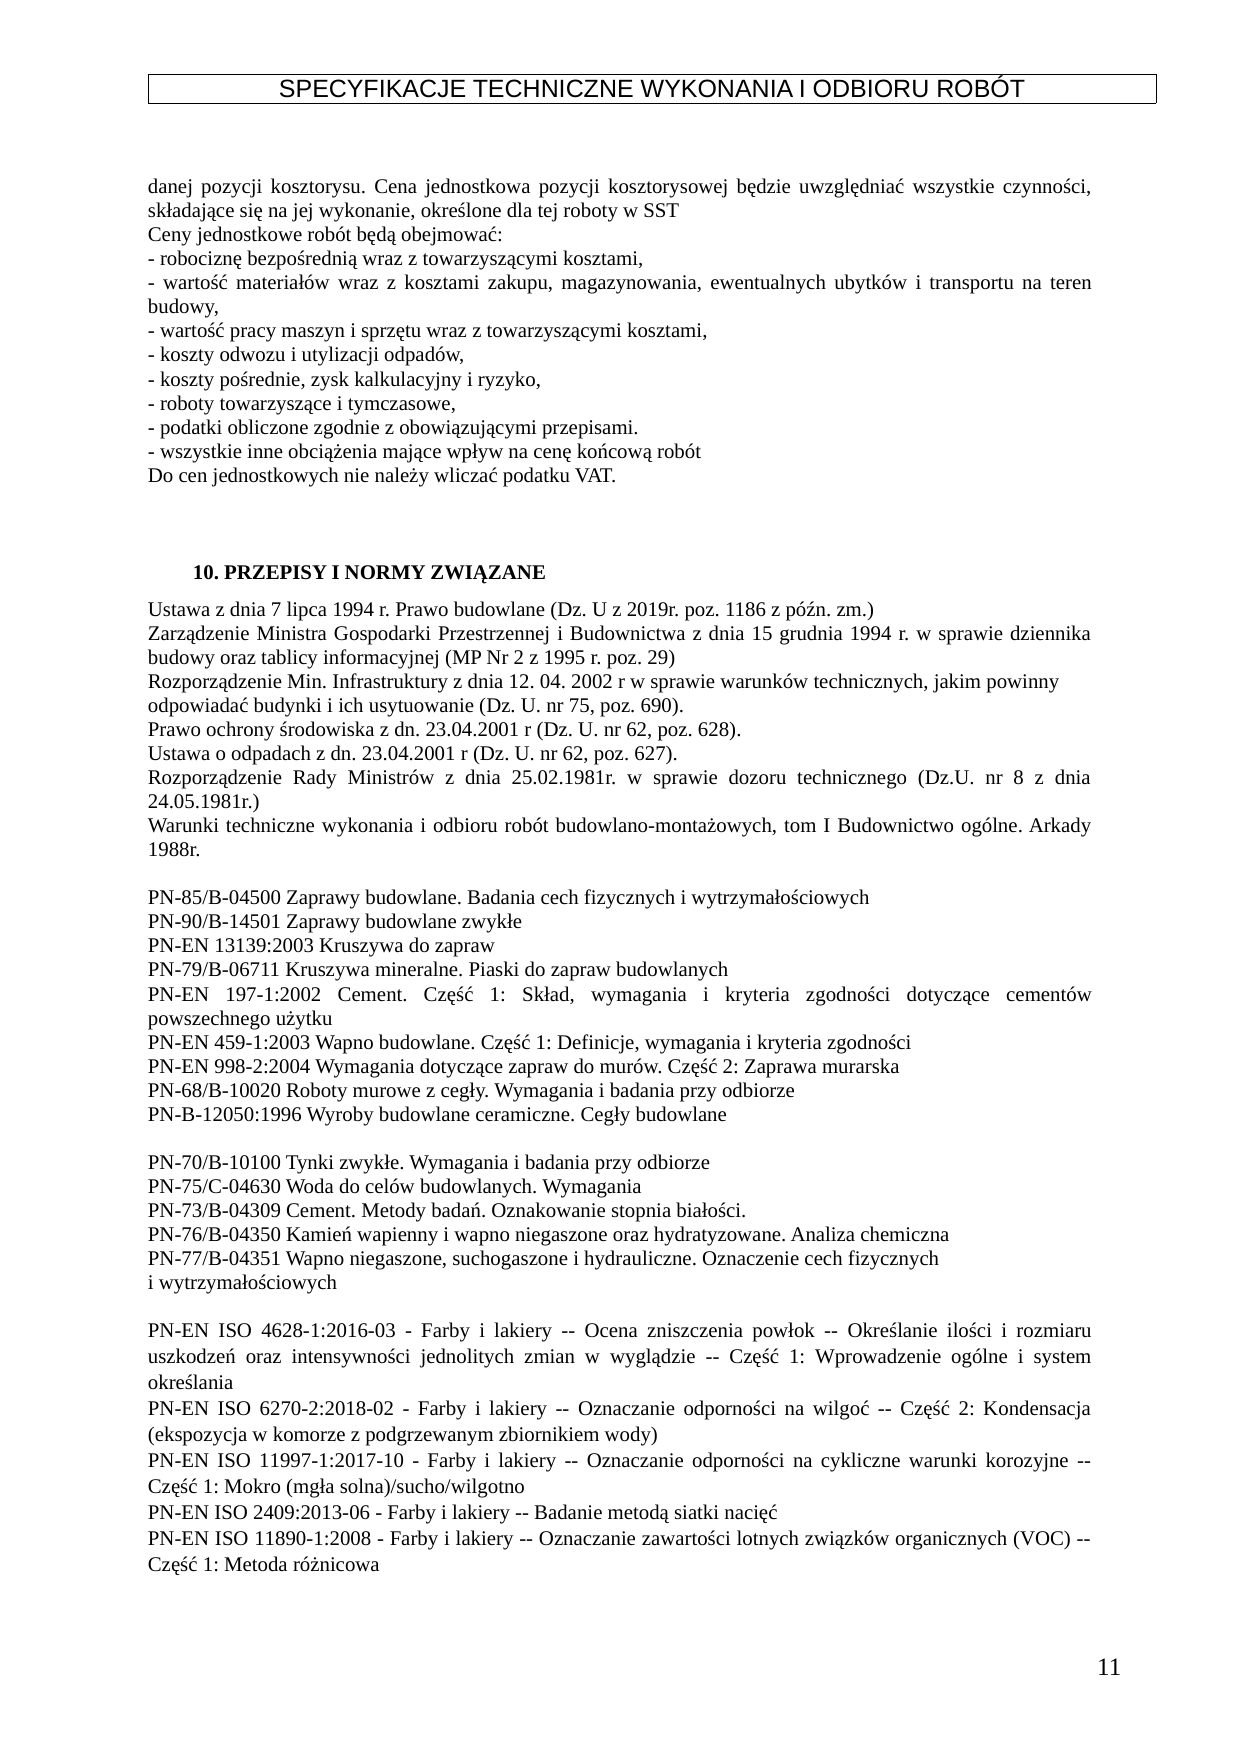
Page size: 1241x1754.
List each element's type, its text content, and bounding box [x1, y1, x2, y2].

text Do cen jednostkowych nie należy wliczać podatku VAT. [148, 463, 1093, 487]
text odpowiadać budynki i ich usytuowanie (Dz. U. nr 75, poz. 690). [148, 693, 1093, 717]
text PN-90/B-14501 Zaprawy budowlane zwykłe [148, 909, 1093, 933]
text Rozporządzenie Rady Ministrów z dnia 25.02.1981r. w sprawie dozoru technicznego (Dz.U. nr 8 z dnia 24.05.1981r.) [148, 765, 1093, 813]
text PN-EN ISO 2409:2013-06 - Farby i lakiery -- Badanie metodą siatki nacięć [148, 1500, 1093, 1524]
text PN-70/B-10100 Tynki zwykłe. Wymagania i badania przy odbiorze [148, 1150, 1093, 1174]
text PN-75/C-04630 Woda do celów budowlanych. Wymagania [148, 1174, 1093, 1198]
text PN-EN ISO 11997-1:2017-10 - Farby i lakiery -- Oznaczanie odporności na cykliczne warunki korozyjne -- Część 1: Mokro (mgła solna)/sucho/wilgotno [148, 1448, 1093, 1498]
text Zarządzenie Ministra Gospodarki Przestrzennej i Budownictwa z dnia 15 grudnia 1994 r. w sprawie dziennika budowy oraz tablicy informacyjnej (MP Nr 2 z 1995 r. poz. 29) [148, 621, 1093, 669]
text Ustawa z dnia 7 lipca 1994 r. Prawo budowlane (Dz. U z 2019r. poz. 1186 z późn. zm.) [148, 596, 1093, 621]
text - robociznę bezpośrednią wraz z towarzyszącymi kosztami, [148, 246, 1093, 270]
text - wartość pracy maszyn i sprzętu wraz z towarzyszącymi kosztami, [148, 318, 1093, 342]
text - podatki obliczone zgodnie z obowiązującymi przepisami. [148, 414, 1093, 439]
text PN-76/B-04350 Kamień wapienny i wapno niegaszone oraz hydratyzowane. Analiza chemiczna [148, 1222, 1093, 1246]
text PN-EN 459-1:2003 Wapno budowlane. Część 1: Definicje, wymagania i kryteria zgodności [148, 1029, 1093, 1054]
text PN-B-12050:1996 Wyroby budowlane ceramiczne. Cegły budowlane [148, 1102, 1093, 1126]
text - roboty towarzyszące i tymczasowe, [148, 391, 1093, 414]
text PN-EN ISO 4628-1:2016-03 - Farby i lakiery -- Ocena zniszczenia powłok -- Określanie ilości i rozmiaru uszkodzeń oraz intensywności jednolitych zmian w wyglądzie -- Część 1: Wprowadzenie ogólne i system określania [148, 1318, 1093, 1394]
text PN-85/B-04500 Zaprawy budowlane. Badania cech fizycznych i wytrzymałościowych [148, 885, 1093, 909]
text - koszty pośrednie, zysk kalkulacyjny i ryzyko, [148, 366, 1093, 391]
text - wartość materiałów wraz z kosztami zakupu, magazynowania, ewentualnych ubytków i transportu na teren budowy, [148, 270, 1093, 318]
text PN-79/B-06711 Kruszywa mineralne. Piaski do zapraw budowlanych [148, 957, 1093, 981]
text PN-EN 998-2:2004 Wymagania dotyczące zapraw do murów. Część 2: Zaprawa murarska [148, 1054, 1093, 1078]
text Rozporządzenie Min. Infrastruktury z dnia 12. 04. 2002 r w sprawie warunków technicznych, jakim powinny [148, 669, 1093, 693]
subtitle 10. PRZEPISY I NORMY ZWIĄZANE [148, 560, 1093, 584]
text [148, 174, 1093, 222]
text PN-EN ISO 6270-2:2018-02 - Farby i lakiery -- Oznaczanie odporności na wilgoć -- Część 2: Kondensacja (ekspozycja w komorze z podgrzewanym zbiornikiem wody) [148, 1396, 1093, 1446]
text PN-68/B-10020 Roboty murowe z cegły. Wymagania i badania przy odbiorze [148, 1078, 1093, 1102]
text PN-73/B-04309 Cement. Metody badań. Oznakowanie stopnia białości. [148, 1198, 1093, 1222]
text PN-EN ISO 11890-1:2008 - Farby i lakiery -- Oznaczanie zawartości lotnych związków organicznych (VOC) -- Część 1: Metoda różnicowa [148, 1526, 1093, 1576]
text PN-EN 13139:2003 Kruszywa do zapraw [148, 933, 1093, 957]
text Prawo ochrony środowiska z dn. 23.04.2001 r (Dz. U. nr 62, poz. 628). [148, 717, 1093, 741]
text - wszystkie inne obciążenia mające wpływ na cenę końcową robót [148, 439, 1093, 463]
text - koszty odwozu i utylizacji odpadów, [148, 342, 1093, 366]
text Warunki techniczne wykonania i odbioru robót budowlano-montażowych, tom I Budownictwo ogólne. Arkady 1988r. [148, 813, 1093, 861]
text PN-EN 197-1:2002 Cement. Część 1: Skład, wymagania i kryteria zgodności dotyczące cementów powszechnego użytku [148, 981, 1093, 1029]
text i wytrzymałościowych [148, 1270, 1093, 1294]
text PN-77/B-04351 Wapno niegaszone, suchogaszone i hydrauliczne. Oznaczenie cech fizycznych [148, 1246, 1093, 1270]
text Ceny jednostkowe robót będą obejmować: [148, 222, 1093, 246]
text Ustawa o odpadach z dn. 23.04.2001 r (Dz. U. nr 62, poz. 627). [148, 741, 1093, 765]
